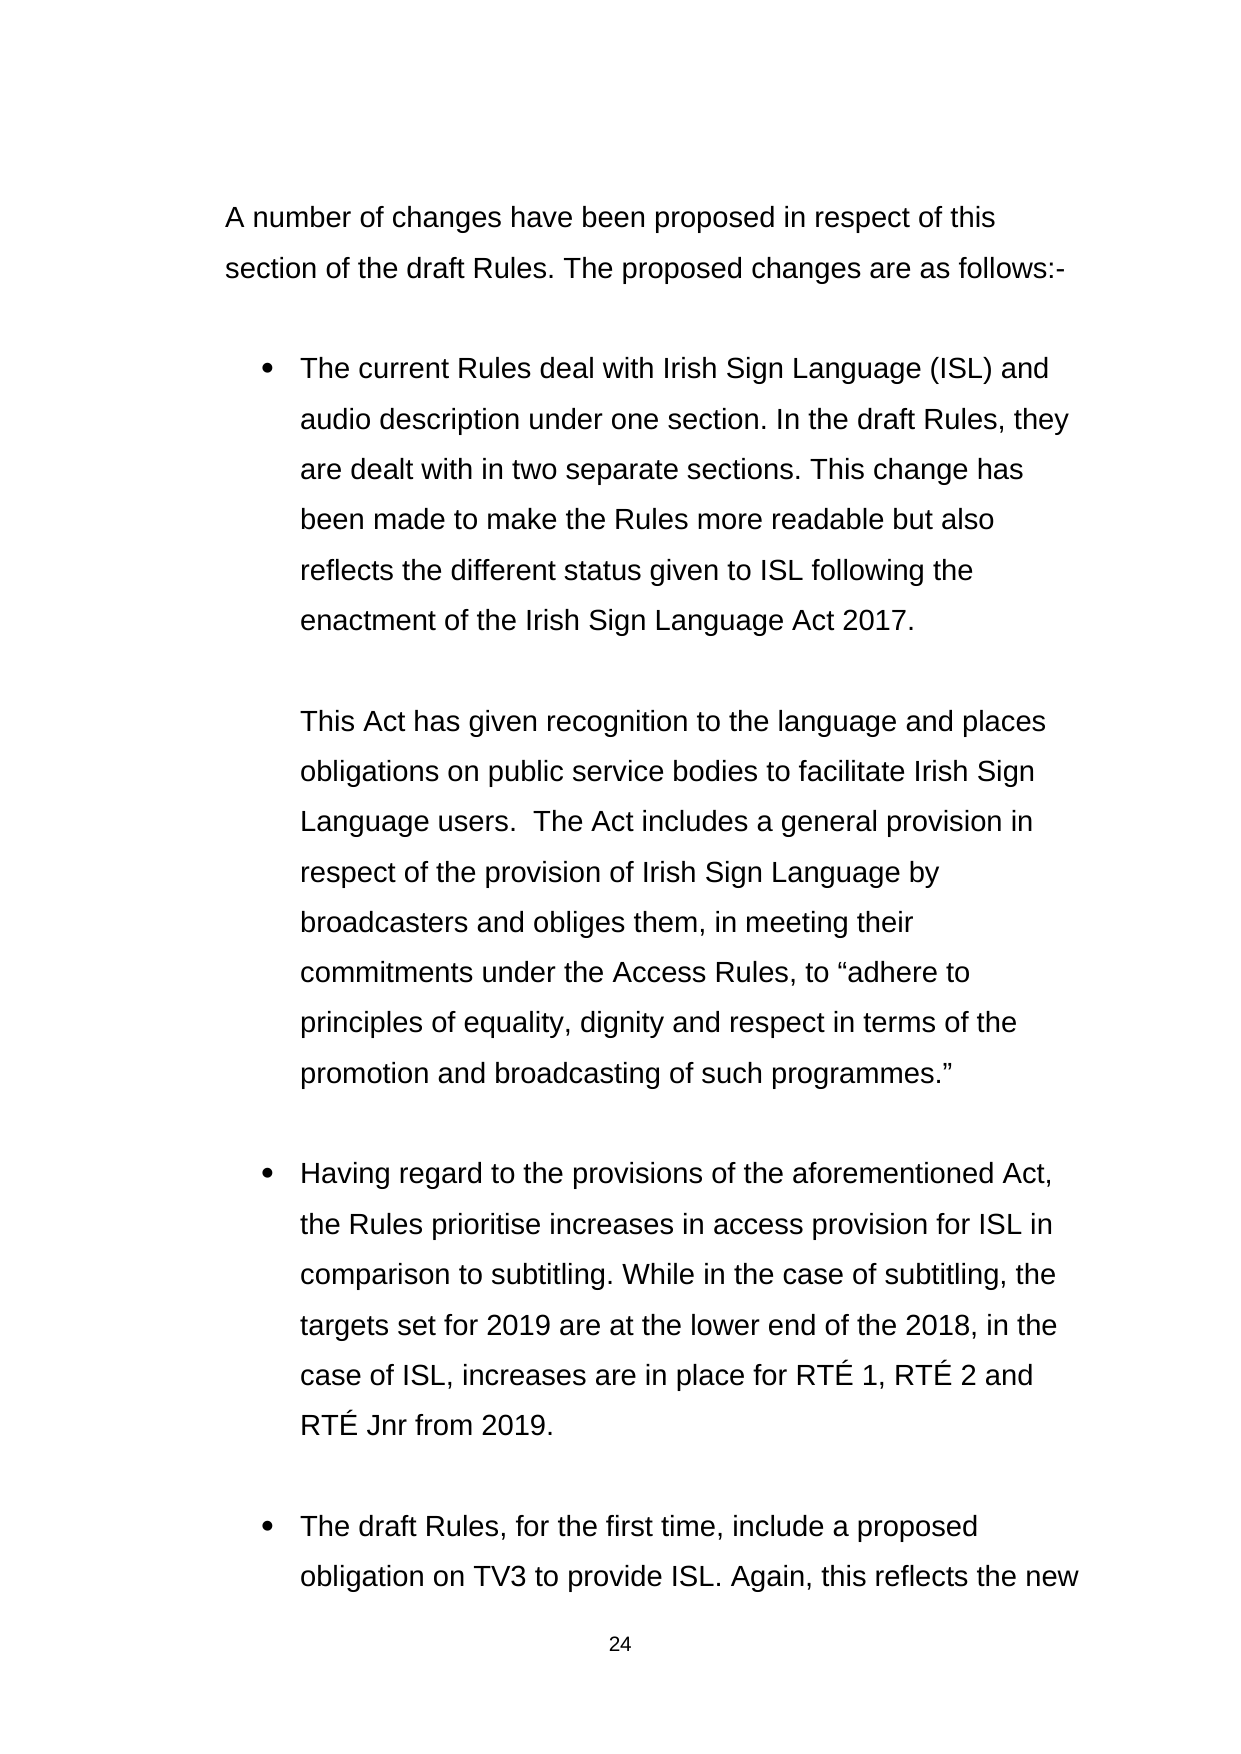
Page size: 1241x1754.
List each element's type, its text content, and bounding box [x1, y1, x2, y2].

text This Act has given recognition to the language and places obligations on public service bodies to facilitate Irish Sign Language users. The Act includes a general provision in respect of the provision of Irish Sign Language by broadcasters and obliges them, in meeting their commitments under the Access Rules, to “adhere to principles of equality, dignity and respect in terms of the promotion and broadcasting of such programmes.” [300, 704, 1090, 1089]
text A number of changes have been proposed in respect of this section of the draft Rules. The proposed changes are as follows:- [225, 200, 1090, 284]
list The current Rules deal with Irish Sign Language (ISL) and audio description under one section. In the draft Rules, they are dealt with in two separate sections. This change has been made to make the Rules more readable but also reflects the different status given to ISL following the enactment of the Irish Sign Language Act 2017. [262, 351, 1090, 637]
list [262, 1509, 1090, 1593]
list Having regard to the provisions of the aforementioned Act, the Rules prioritise increases in access provision for ISL in comparison to subtitling. While in the case of subtitling, the targets set for 2019 are at the lower end of the 2018, in the case of ISL, increases are in place for RTÉ 1, RTÉ 2 and RTÉ Jnr from 2019. [262, 1156, 1090, 1442]
